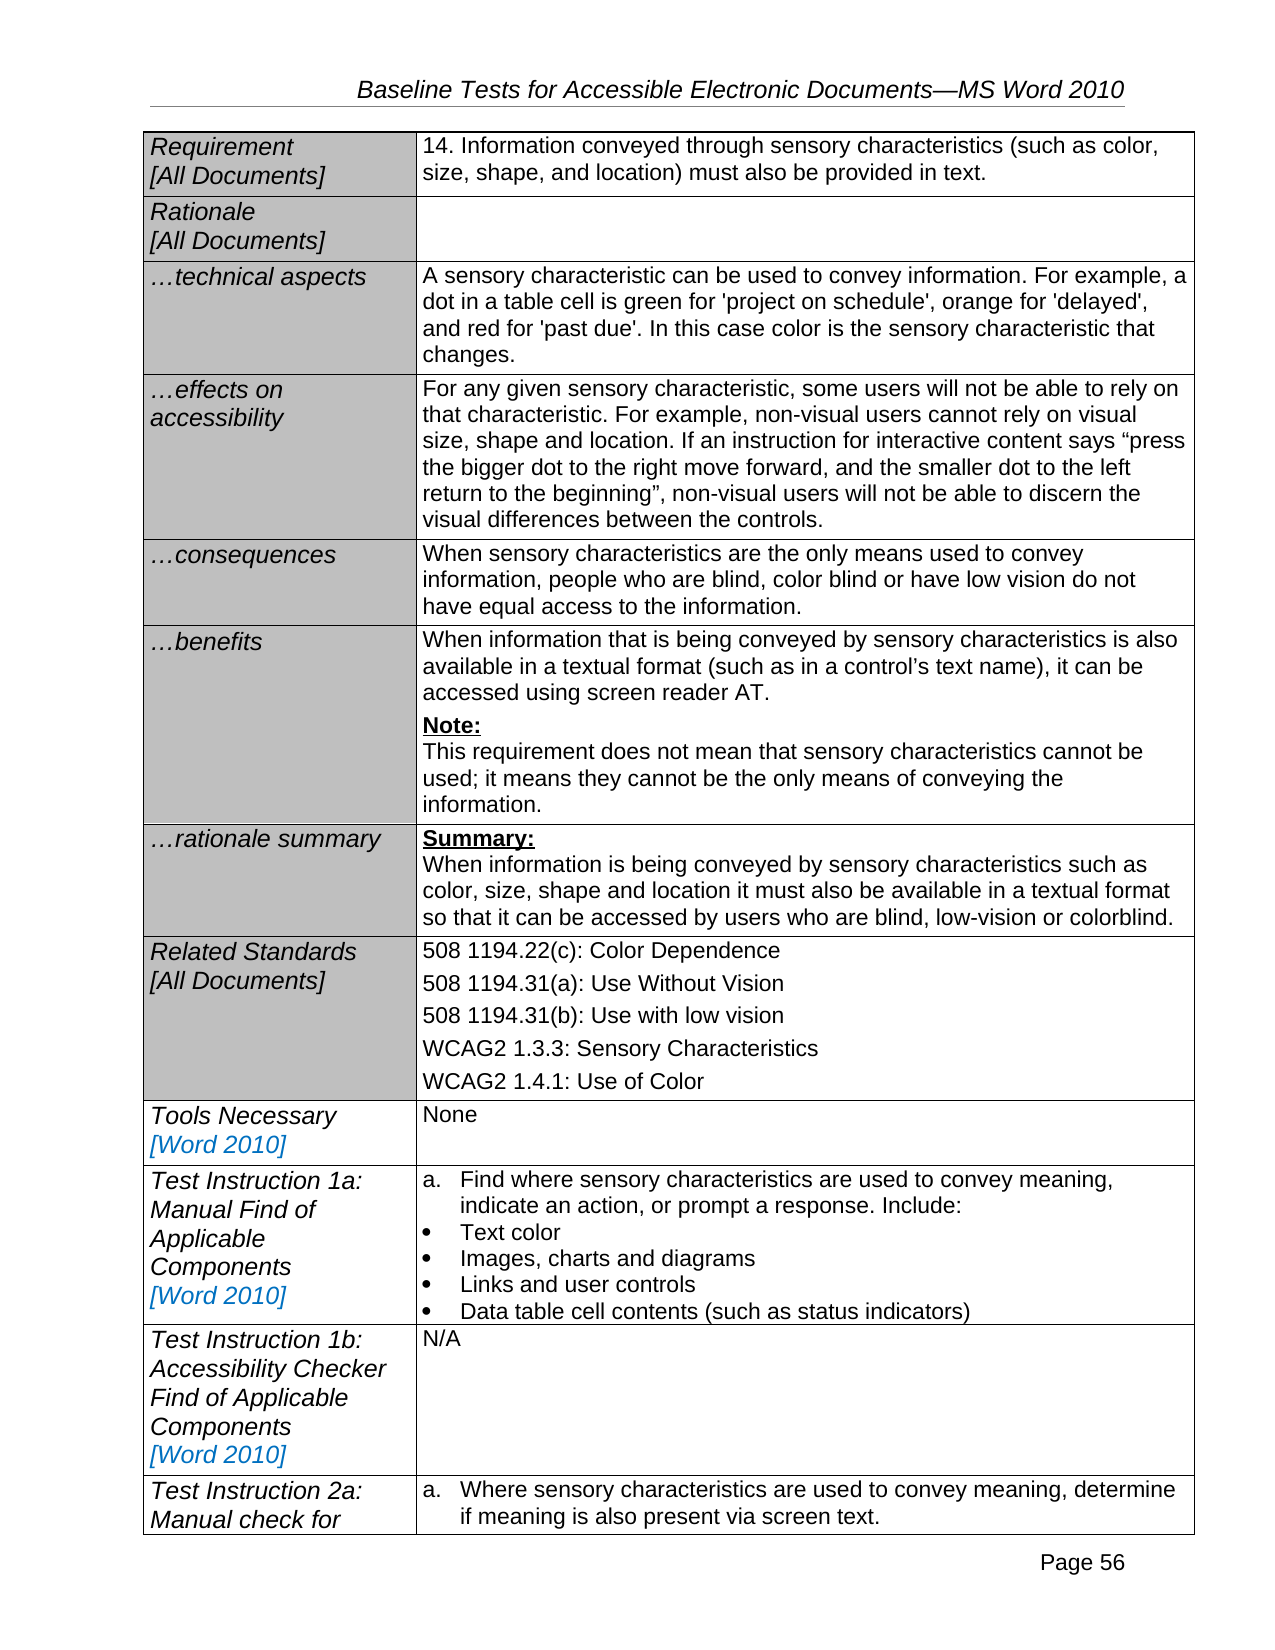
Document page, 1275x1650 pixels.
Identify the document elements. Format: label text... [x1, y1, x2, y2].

table_cell Test Instruction 1b: Accessibility Checker Find of Applicable Components [Word 2010] [144, 1325, 416, 1475]
table_header 14. Information conveyed through sensory characteristics (such as color, size, shape, and location) must also be provided in text. [417, 133, 1194, 196]
table_cell …consequences [144, 540, 416, 625]
table_cell Summary: When information is being conveyed by sensory characteristics such as color, size, shape and location it must also be available in a textual format so that it can be accessed by users who are blind, low-vision or colorblind. [417, 825, 1194, 936]
table_cell Test Instruction 1a: Manual Find of Applicable Components [Word 2010] [144, 1166, 416, 1324]
table_cell …rationale summary [144, 825, 416, 936]
table_cell 508 1194.22(c): Color Dependence 508 1194.31(a): Use Without Vision 508 1194.31(b): Use with low vision WCAG2 1.3.3: Sensory Characteristics WCAG2 1.4.1: Use of Color [417, 937, 1194, 1100]
table_cell Tools Necessary [Word 2010] [144, 1101, 416, 1165]
table_cell None [417, 1101, 1194, 1165]
table_cell When sensory characteristics are the only means used to convey information, people who are blind, color blind or have low vision do not have equal access to the information. [417, 540, 1194, 625]
table_cell Find where sensory characteristics are used to convey meaning, indicate an action, or prompt a response. Include: Text color Images, charts and diagrams Links and user controls Data table cell contents (such as status indicators) [417, 1166, 1194, 1324]
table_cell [144, 1476, 416, 1534]
table_cell Rationale [All Documents] [144, 197, 416, 261]
table_cell A sensory characteristic can be used to convey information. For example, a dot in a table cell is green for 'project on schedule', orange for 'delayed', and red for 'past due'. In this case color is the sensory characteristic that changes. [417, 262, 1194, 374]
table_cell N/A [417, 1325, 1194, 1475]
table_cell …technical aspects [144, 262, 416, 374]
table_cell …benefits [144, 626, 416, 823]
table_header Requirement [All Documents] [144, 133, 416, 196]
table_cell [417, 197, 1194, 261]
table_cell When information that is being conveyed by sensory characteristics is also available in a textual format (such as in a control’s text name), it can be accessed using screen reader AT. Note: This requirement does not mean that sensory characteristics cannot be used; it means they cannot be the only means of conveying the information. [417, 626, 1194, 823]
table_cell For any given sensory characteristic, some users will not be able to rely on that characteristic. For example, non-visual users cannot rely on visual size, shape and location. If an instruction for interactive content says “press the bigger dot to the right move forward, and the smaller dot to the left return to the beginning”, non-visual users will not be able to discern the visual differences between the controls. [417, 375, 1194, 539]
table_cell Related Standards [All Documents] [144, 937, 416, 1100]
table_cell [417, 1476, 1194, 1534]
table_cell …effects on accessibility [144, 375, 416, 539]
